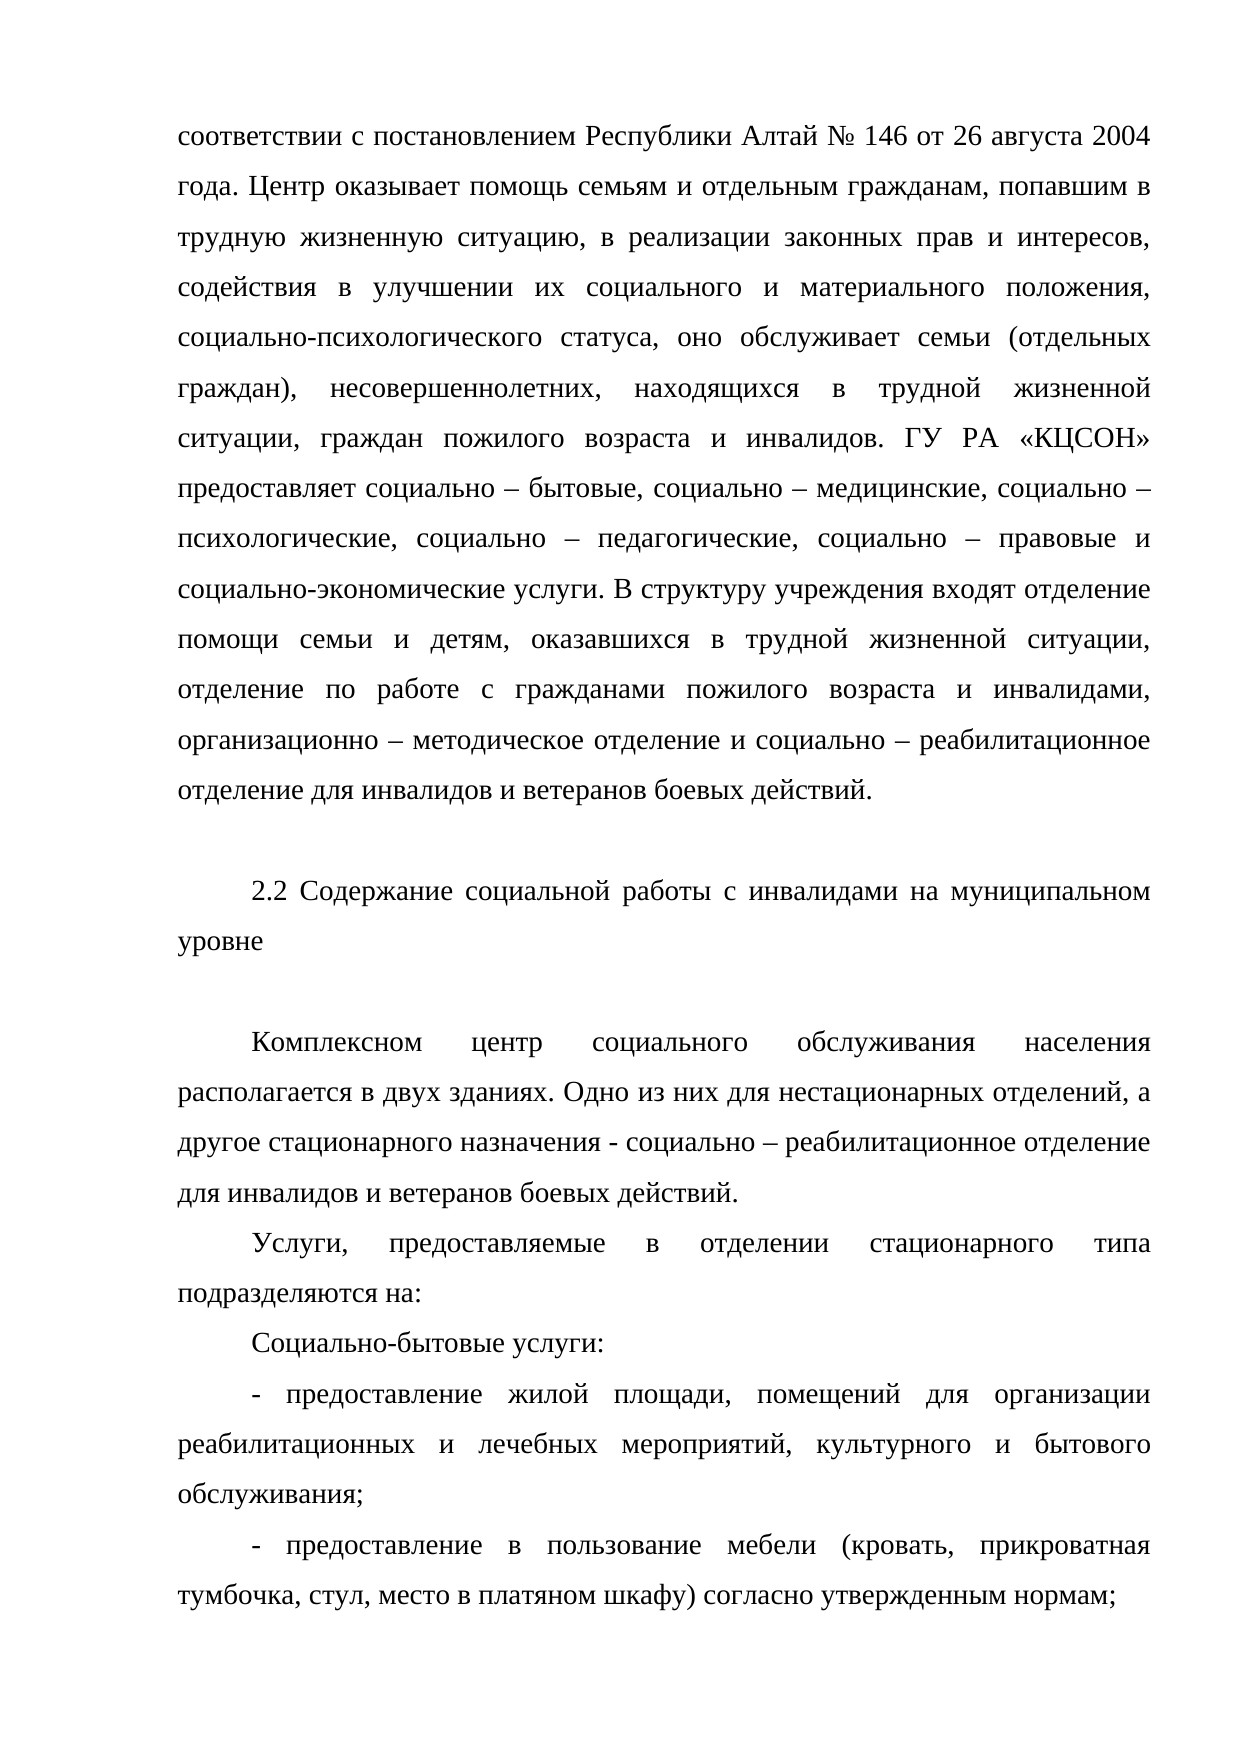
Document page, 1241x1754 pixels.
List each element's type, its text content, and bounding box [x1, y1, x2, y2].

text Социально-бытовые услуги: [177, 1326, 1152, 1359]
text - предоставление жилой площади, помещений для организации реабилитационных и лечебных мероприятий, культурного и бытового обслуживания; [177, 1376, 1152, 1510]
title 2.2 Содержание социальной работы с инвалидами на муниципальном уровне [177, 873, 1152, 957]
text - предоставление в пользование мебели (кровать, прикроватная тумбочка, стул, место в платяном шкафу) согласно утвержденным нормам; [177, 1527, 1152, 1611]
text Комплексном центр социального обслуживания населения располагается в двух зданиях. Одно из них для нестационарных отделений, а другое стационарного назначения - социально – реабилитационное отделение для инвалидов и ветеранов боевых действий. [177, 1024, 1152, 1208]
text Услуги, предоставляемые в отделении стационарного типа подразделяются на: [177, 1225, 1152, 1309]
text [177, 118, 1152, 806]
